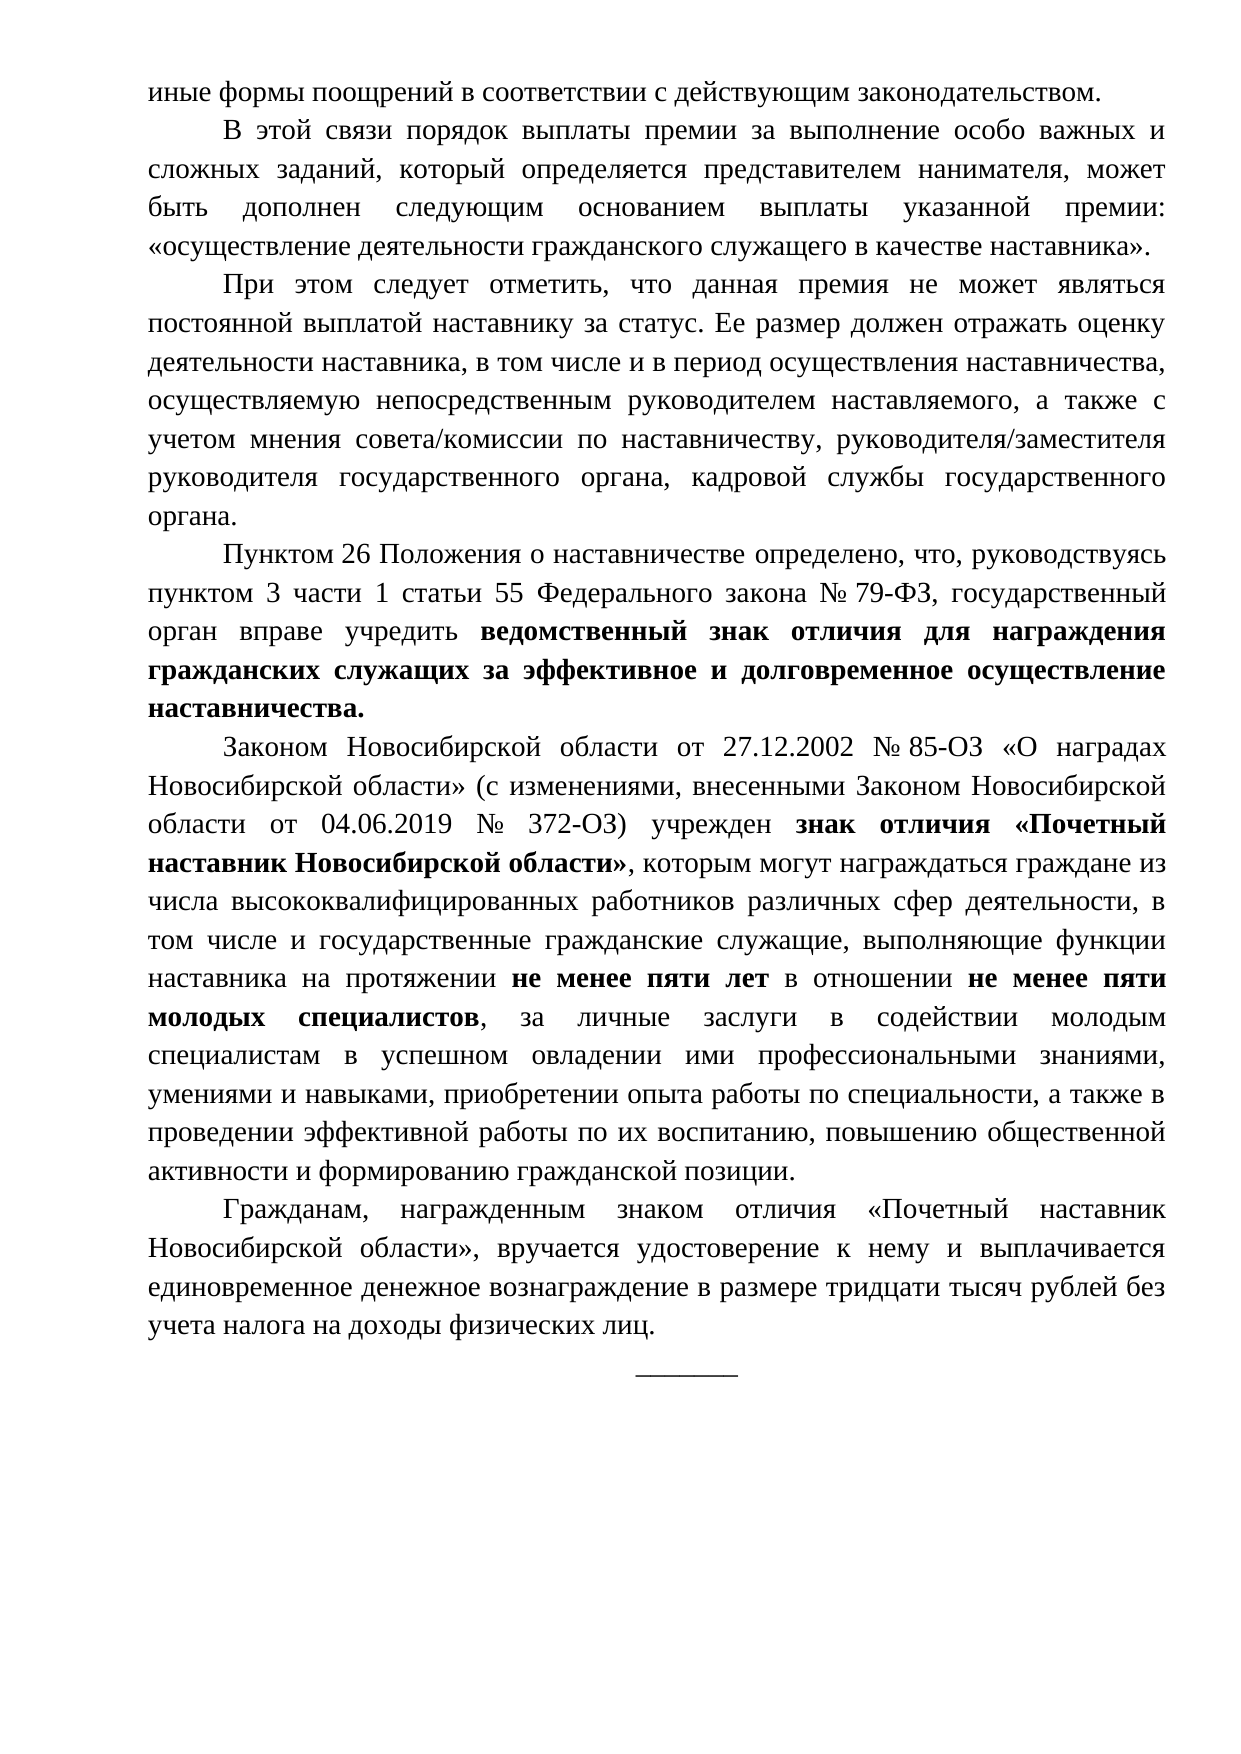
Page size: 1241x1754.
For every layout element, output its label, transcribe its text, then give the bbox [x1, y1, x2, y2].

text _______ [148, 1346, 1167, 1379]
text Гражданам, награжденным знаком отличия «Почетный наставник Новосибирской области», вручается удостоверение к нему и выплачивается единовременное денежное вознаграждение в размере тридцати тысяч рублей без учета налога на доходы физических лиц. [148, 1192, 1167, 1341]
text Пунктом 26 Положения о наставничестве определено, что, руководствуясь пунктом 3 части 1 статьи 55 Федерального закона № 79-ФЗ, государственный орган вправе учредить ведомственный знак отличия для награждения гражданских служащих за эффективное и долговременное осуществление наставничества. [148, 536, 1167, 724]
text При этом следует отметить, что данная премия не может являться постоянной выплатой наставнику за статус. Ее размер должен отражать оценку деятельности наставника, в том числе и в период осуществления наставничества, осуществляемую непосредственным руководителем наставляемого, а также с учетом мнения совета/комиссии по наставничеству, руководителя/заместителя руководителя государственного органа, кадровой службы государственного органа. [148, 267, 1167, 531]
text Законом Новосибирской области от 27.12.2002 № 85-ОЗ «О наградах Новосибирской области» (с изменениями, внесенными Законом Новосибирской области от 04.06.2019 № 372-ОЗ) учрежден знак отличия «Почетный наставник Новосибирской области», которым могут награждаться граждане из числа высококвалифицированных работников различных сфер деятельности, в том числе и государственные гражданские служащие, выполняющие функции наставника на протяжении не менее пяти лет в отношении не менее пяти молодых специалистов, за личные заслуги в содействии молодым специалистам в успешном овладении ими профессиональными знаниями, умениями и навыками, приобретении опыта работы по специальности, а также в проведении эффективной работы по их воспитанию, повышению общественной активности и формированию гражданской позиции. [148, 729, 1167, 1187]
text В этой связи порядок выплаты премии за выполнение особо важных и сложных заданий, который определяется представителем нанимателя, может быть дополнен следующим основанием выплаты указанной премии: «осуществление деятельности гражданского служащего в качестве наставника». [148, 112, 1167, 262]
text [148, 74, 1167, 107]
